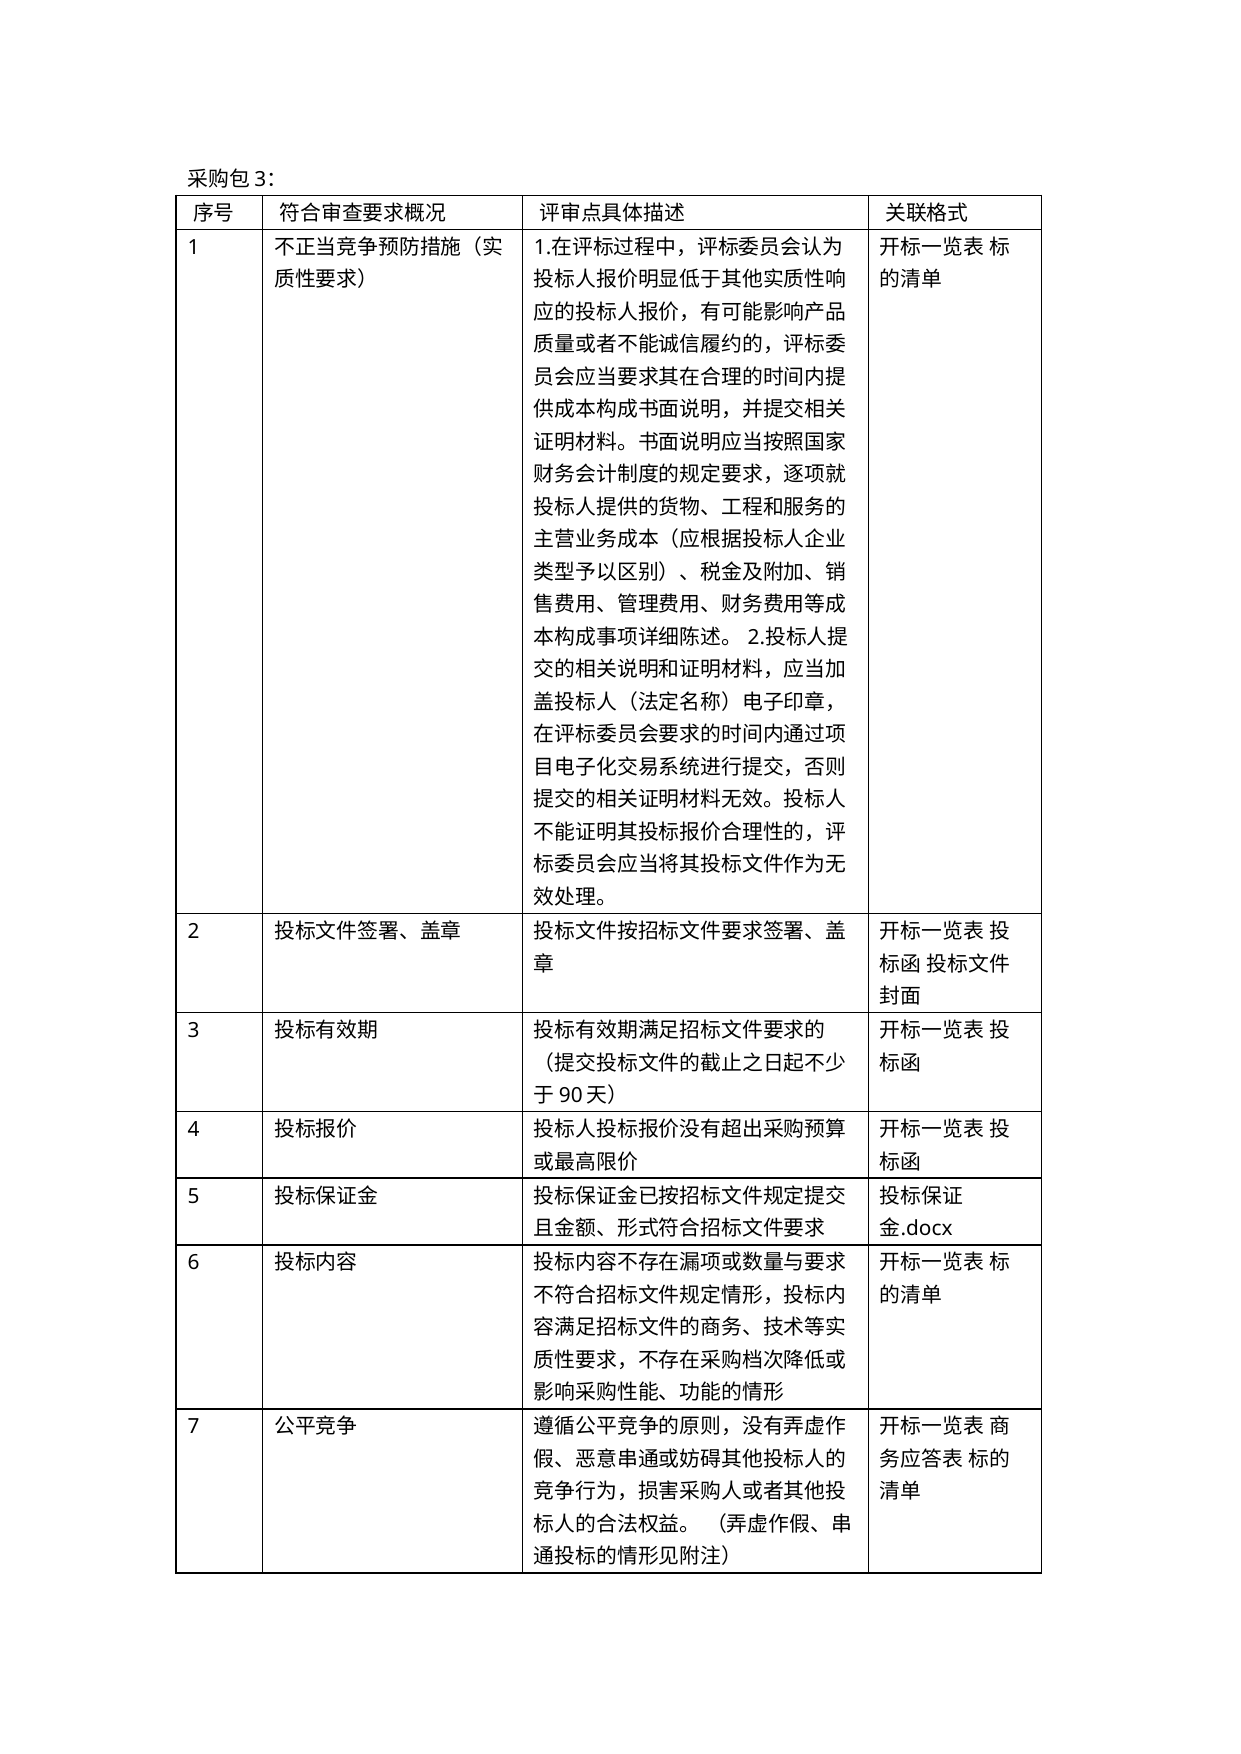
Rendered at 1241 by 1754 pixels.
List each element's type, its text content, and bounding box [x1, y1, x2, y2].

table_cell 投标内容 [263, 1246, 522, 1408]
table_cell 投标文件按招标文件要求签署、盖章 [523, 914, 868, 1012]
table_cell 投标保证金 [263, 1179, 522, 1244]
table_cell 6 [177, 1246, 262, 1408]
table_cell 投标有效期满足招标文件要求的（提交投标文件的截止之日起不少于90天） [523, 1013, 868, 1111]
table_cell 1 [177, 230, 262, 913]
table_header 符合审查要求概况 [263, 196, 522, 228]
table_cell 开标一览表 标的清单 [869, 1246, 1041, 1408]
table_cell 开标一览表 商务应答表 标的清单 [869, 1410, 1041, 1572]
table_cell 开标一览表 标的清单 [869, 230, 1041, 913]
table_cell 开标一览表 投标函 投标文件封面 [869, 914, 1041, 1012]
table_cell 1.在评标过程中，评标委员会认为投标人报价明显低于其他实质性响应的投标人报价，有可能影响产品质量或者不能诚信履约的，评标委员会应当要求其在合理的时间内提供成本构成书面说明，并提交相关证明材料。书面说明应当按照国家财务会计制度的规定要求，逐项就投标人提供的货物、工程和服务的主营业务成本（应根据投标人企业类型予以区别）、税金及附加、销售费用、管理费用、财务费用等成本构成事项详细陈述。 2.投标人提交的相关说明和证明材料，应当加盖投标人（法定名称）电子印章，在评标委员会要求的时间内通过项目电子化交易系统进行提交，否则提交的相关证明材料无效。投标人不能证明其投标报价合理性的，评标委员会应当将其投标文件作为无效处理。 [523, 230, 868, 913]
table_cell 4 [177, 1112, 262, 1177]
table_cell 不正当竞争预防措施（实质性要求） [263, 230, 522, 913]
table_cell 3 [177, 1013, 262, 1111]
table_cell 7 [177, 1410, 262, 1572]
table_header 评审点具体描述 [523, 196, 868, 228]
table_cell 投标人投标报价没有超出采购预算或最高限价 [523, 1112, 868, 1177]
table_cell 5 [177, 1179, 262, 1244]
table_header 序号 [177, 196, 262, 228]
table_cell 投标内容不存在漏项或数量与要求不符合招标文件规定情形，投标内容满足招标文件的商务、技术等实质性要求，不存在采购档次降低或影响采购性能、功能的情形 [523, 1246, 868, 1408]
table_cell 投标有效期 [263, 1013, 522, 1111]
table_header 关联格式 [869, 196, 1041, 228]
table_cell 公平竞争 [263, 1410, 522, 1572]
table_cell 开标一览表 投标函 [869, 1013, 1041, 1111]
table_cell 遵循公平竞争的原则，没有弄虚作假、恶意串通或妨碍其他投标人的竞争行为，损害采购人或者其他投标人的合法权益。 （弄虚作假、串通投标的情形见附注） [523, 1410, 868, 1572]
table_cell 投标保证金已按招标文件规定提交且金额、形式符合招标文件要求 [523, 1179, 868, 1244]
table_cell 投标文件签署、盖章 [263, 914, 522, 1012]
table_cell 投标报价 [263, 1112, 522, 1177]
table_cell 投标保证金.docx [869, 1179, 1041, 1244]
table_cell 开标一览表 投标函 [869, 1112, 1041, 1177]
table_cell 2 [177, 914, 262, 1012]
text 采购包3： [187, 162, 1053, 194]
